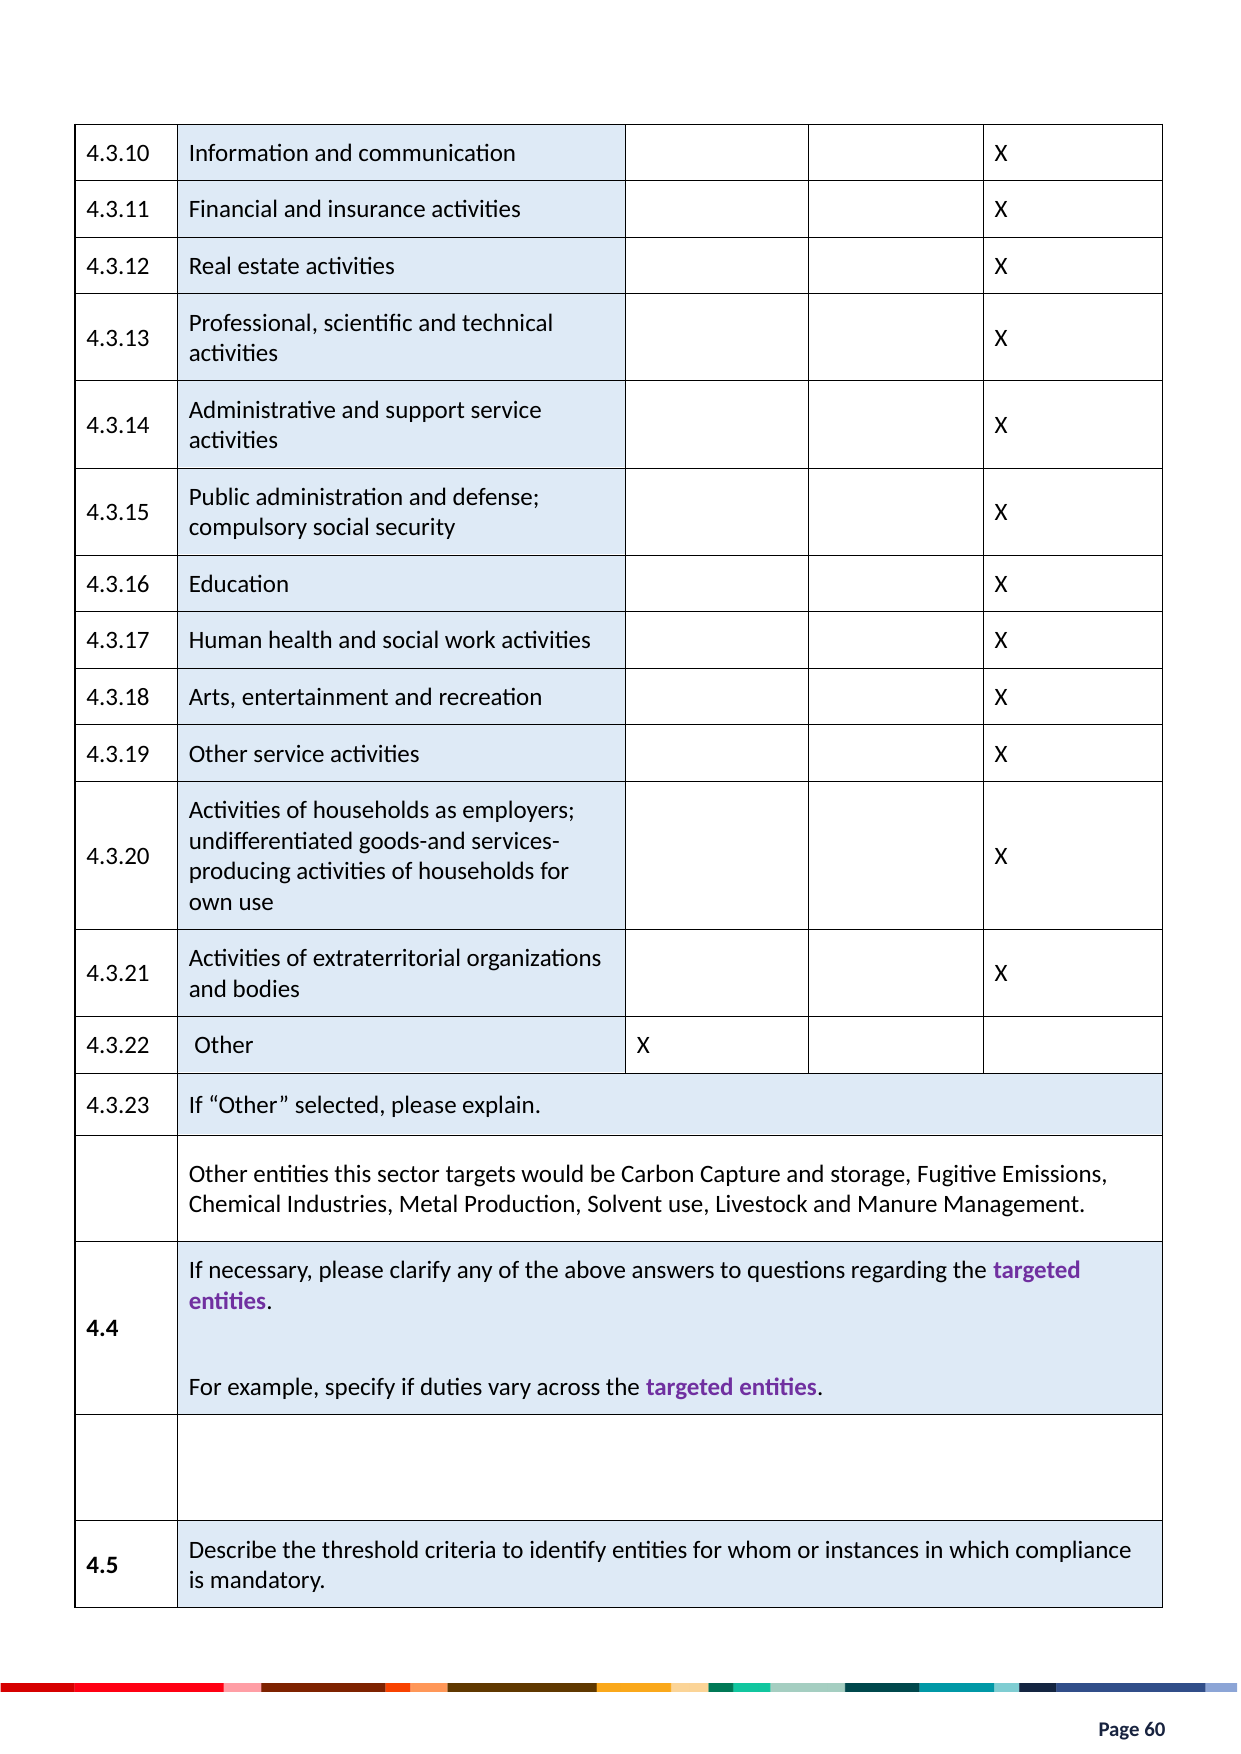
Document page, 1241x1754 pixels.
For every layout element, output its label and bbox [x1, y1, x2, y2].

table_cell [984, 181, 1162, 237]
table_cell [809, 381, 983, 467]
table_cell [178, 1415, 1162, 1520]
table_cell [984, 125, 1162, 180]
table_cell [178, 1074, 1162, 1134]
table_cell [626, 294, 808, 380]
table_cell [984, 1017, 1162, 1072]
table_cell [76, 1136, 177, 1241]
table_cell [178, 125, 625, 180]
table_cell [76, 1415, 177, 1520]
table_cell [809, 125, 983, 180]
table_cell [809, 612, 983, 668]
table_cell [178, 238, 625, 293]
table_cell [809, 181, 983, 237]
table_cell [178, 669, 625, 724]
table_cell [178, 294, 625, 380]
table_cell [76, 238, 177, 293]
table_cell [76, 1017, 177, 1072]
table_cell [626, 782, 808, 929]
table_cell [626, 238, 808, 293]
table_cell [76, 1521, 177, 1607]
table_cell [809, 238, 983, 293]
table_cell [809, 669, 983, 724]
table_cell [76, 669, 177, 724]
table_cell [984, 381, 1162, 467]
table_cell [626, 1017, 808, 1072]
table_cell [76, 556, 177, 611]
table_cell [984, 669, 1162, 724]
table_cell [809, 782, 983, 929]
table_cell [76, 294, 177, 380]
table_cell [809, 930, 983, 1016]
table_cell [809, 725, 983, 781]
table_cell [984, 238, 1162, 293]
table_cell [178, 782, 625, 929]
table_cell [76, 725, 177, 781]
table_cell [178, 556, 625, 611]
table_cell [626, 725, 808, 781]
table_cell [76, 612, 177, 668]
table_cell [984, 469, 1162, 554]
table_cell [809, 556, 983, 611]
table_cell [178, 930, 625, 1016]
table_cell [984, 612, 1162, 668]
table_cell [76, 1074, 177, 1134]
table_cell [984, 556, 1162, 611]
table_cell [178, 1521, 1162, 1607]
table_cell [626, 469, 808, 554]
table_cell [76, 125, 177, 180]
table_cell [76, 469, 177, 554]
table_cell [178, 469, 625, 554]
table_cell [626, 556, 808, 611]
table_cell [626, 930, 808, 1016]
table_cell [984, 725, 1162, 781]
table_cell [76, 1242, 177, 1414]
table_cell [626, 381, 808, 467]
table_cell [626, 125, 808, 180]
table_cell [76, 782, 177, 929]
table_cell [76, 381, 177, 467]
picture [0, 1683, 1236, 1692]
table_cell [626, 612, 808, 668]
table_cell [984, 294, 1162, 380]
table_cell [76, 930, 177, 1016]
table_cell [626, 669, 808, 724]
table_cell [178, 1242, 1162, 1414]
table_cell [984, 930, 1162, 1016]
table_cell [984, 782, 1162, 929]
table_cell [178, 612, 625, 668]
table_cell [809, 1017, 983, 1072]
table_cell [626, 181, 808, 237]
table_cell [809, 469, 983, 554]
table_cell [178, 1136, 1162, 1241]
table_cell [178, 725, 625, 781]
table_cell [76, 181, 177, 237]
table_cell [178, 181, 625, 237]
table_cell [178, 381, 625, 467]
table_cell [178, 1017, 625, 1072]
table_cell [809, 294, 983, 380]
